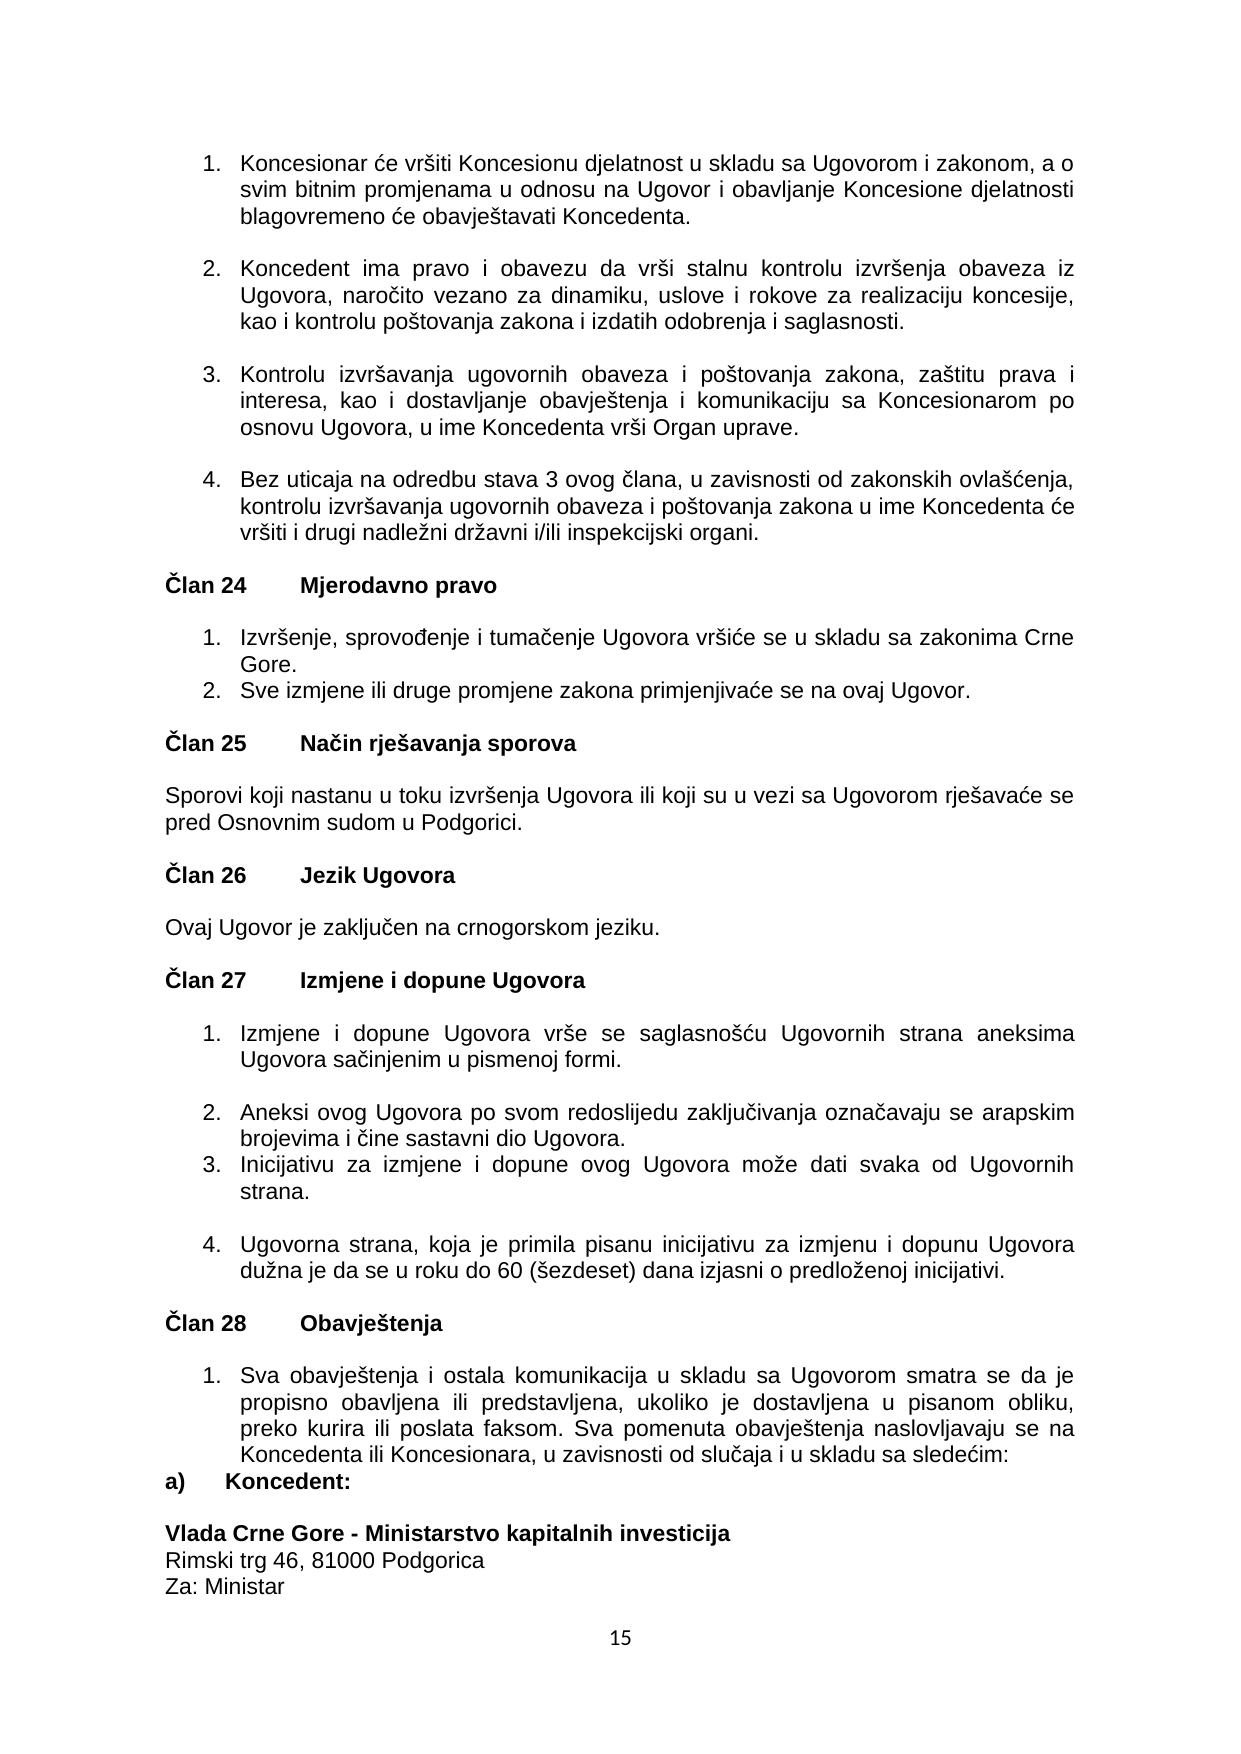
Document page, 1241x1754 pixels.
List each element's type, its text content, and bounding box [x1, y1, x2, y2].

list Inicijativu za izmjene i dopune ovog Ugovora može dati svaka od Ugovornih strana. [202, 1151, 1075, 1204]
list Ugovorna strana, koja je primila pisanu inicijativu za izmjenu i dopunu Ugovora dužna je da se u roku do 60 (šezdeset) dana izjasni o predloženoj inicijativi. [202, 1231, 1075, 1283]
list Koncedent ima pravo i obavezu da vrši stalnu kontrolu izvršenja obaveza iz Ugovora, naročito vezano za dinamiku, uslove i rokove za realizaciju koncesije, kao i kontrolu poštovanja zakona i izdatih odobrenja i saglasnosti. [202, 255, 1075, 334]
list Mjerodavno pravo [165, 572, 1075, 598]
text Sporovi koji nastanu u toku izvršenja Ugovora ili koji su u vezi sa Ugovorom rješavaće se pred Osnovnim sudom u Podgorici. [165, 782, 1075, 835]
list Obavještenja [165, 1309, 1075, 1336]
text Rimski trg 46, 81000 Podgorica [165, 1547, 1075, 1573]
list Izmjene i dopune Ugovora [165, 967, 1075, 993]
text Vlada Crne Gore - Ministarstvo kapitalnih investicija [165, 1520, 1075, 1547]
text Ovaj Ugovor je zaključen na crnogorskom jeziku. [165, 914, 1075, 941]
list Sve izmjene ili druge promjene zakona primjenjivaće se na ovaj Ugovor. [202, 677, 1075, 703]
list Koncedent: [165, 1468, 1075, 1494]
list Izmjene i dopune Ugovora vrše se saglasnošću Ugovornih strana aneksima Ugovora sačinjenim u pismenoj formi. [202, 1020, 1075, 1072]
list Sva obavještenja i ostala komunikacija u skladu sa Ugovorom smatra se da je propisno obavljena ili predstavljena, ukoliko je dostavljena u pisanom obliku, preko kurira ili poslata faksom. Sva pomenuta obavještenja naslovljavaju se na Koncedenta ili Koncesionara, u zavisnosti od slučaja i u skladu sa sledećim: [202, 1362, 1075, 1468]
list Koncesionar će vršiti Koncesionu djelatnost u skladu sa Ugovorom i zakonom, a o svim bitnim promjenama u odnosu na Ugovor i obavljanje Koncesione djelatnosti blagovremeno će obavještavati Koncedenta. [202, 150, 1075, 229]
list Bez uticaja na odredbu stava 3 ovog člana, u zavisnosti od zakonskih ovlašćenja, kontrolu izvršavanja ugovornih obaveza i poštovanja zakona u ime Koncedenta će vršiti i drugi nadležni državni i/ili inspekcijski organi. [202, 466, 1075, 545]
list Jezik Ugovora [165, 862, 1075, 888]
list Aneksi ovog Ugovora po svom redoslijedu zaključivanja označavaju se arapskim brojevima i čine sastavni dio Ugovora. [202, 1099, 1075, 1151]
text Za: Ministar [165, 1573, 1075, 1599]
list Kontrolu izvršavanja ugovornih obaveza i poštovanja zakona, zaštitu prava i interesa, kao i dostavljanje obavještenja i komunikaciju sa Koncesionarom po osnovu Ugovora, u ime Koncedenta vrši Organ uprave. [202, 361, 1075, 440]
list Izvršenje, sprovođenje i tumačenje Ugovora vršiće se u skladu sa zakonima Crne Gore. [202, 624, 1075, 677]
list Način rješavanja sporova [165, 730, 1075, 756]
